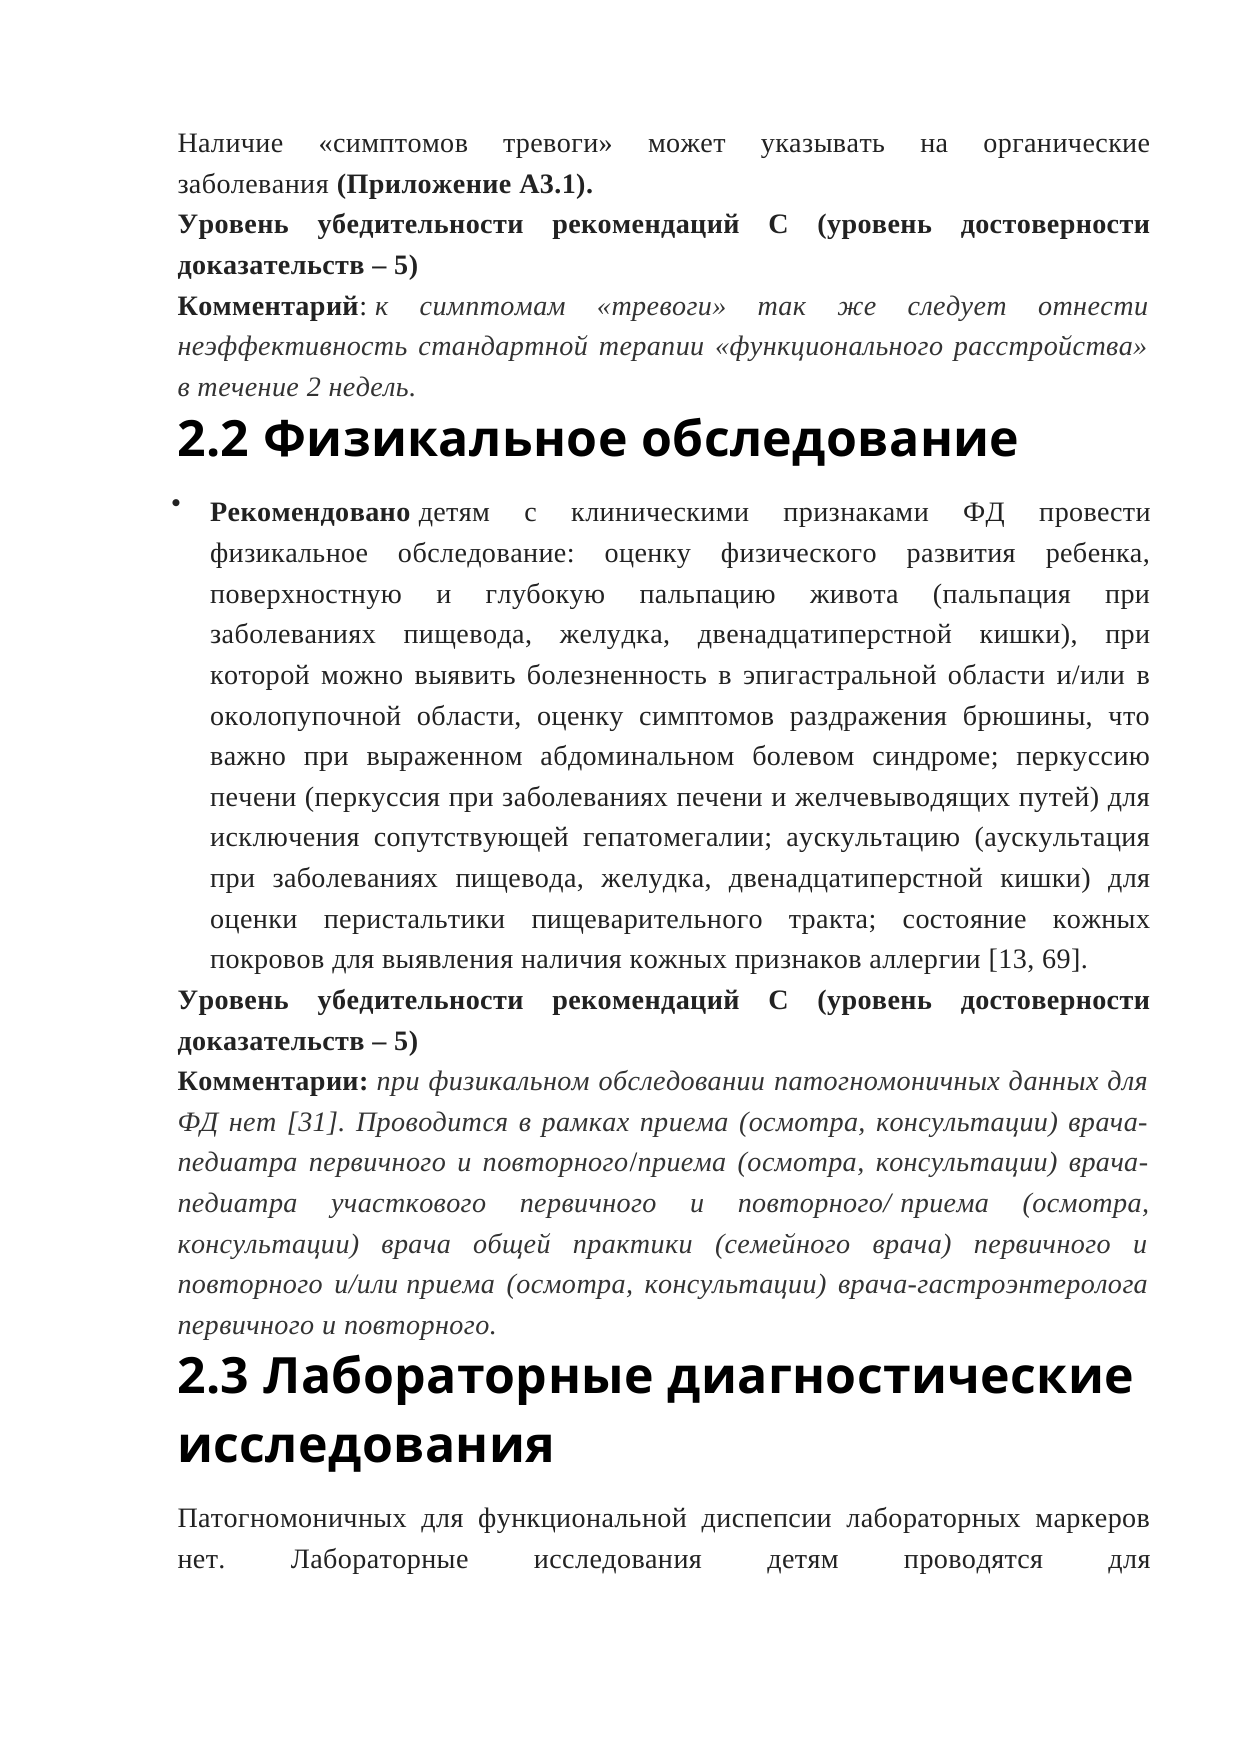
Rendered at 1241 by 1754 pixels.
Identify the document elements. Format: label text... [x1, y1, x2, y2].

text 2.3 Лабораторные диагностические исследования [177, 1340, 1152, 1477]
text Наличие «симптомов тревоги» может указывать на органические заболевания (Приложение А3.1). [177, 118, 1152, 199]
text Комментарий: к симптомам «тревоги» так же следует отнести неэффективность стандартной терапии «функционального расстройства» в течение 2 недель. [177, 281, 1152, 402]
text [177, 1493, 1152, 1574]
list Рекомендовано детям с клиническими признаками ФД провести физикальное обследование: оценку физического развития ребенка, поверхностную и глубокую пальпацию живота (пальпация при заболеваниях пищевода, желудка, двенадцатиперстной кишки), при которой можно выявить болезненность в эпигастральной области и/или в околопупочной области, оценку симптомов раздражения брюшины, что важно при выраженном абдоминальном болевом синдроме; перкуссию печени (перкуссия при заболеваниях печени и желчевыводящих путей) для исключения сопутствующей гепатомегалии; аускультацию (аускультация при заболеваниях пищевода, желудка, двенадцатиперстной кишки) для оценки перистальтики пищеварительного тракта; состояние кожных покровов для выявления наличия кожных признаков аллергии [13, 69]. [172, 487, 1152, 975]
text Комментарии: при физикальном обследовании патогномоничных данных для ФД нет [31]. Проводится в рамках приема (осмотра, консультации) врача-педиатра первичного и повторного/приема (осмотра, консультации) врача-педиатра участкового первичного и повторного/ приема (осмотра, консультации) врача общей практики (семейного врача) первичного и повторного и/или приема (осмотра, консультации) врача-гастроэнтеролога первичного и повторного. [177, 1056, 1152, 1340]
text Уровень убедительности рекомендаций С (уровень достоверности доказательств – 5) [177, 975, 1152, 1056]
text Уровень убедительности рекомендаций С (уровень достоверности доказательств – 5) [177, 199, 1152, 281]
text 2.2 Физикальное обследование [177, 402, 1152, 471]
